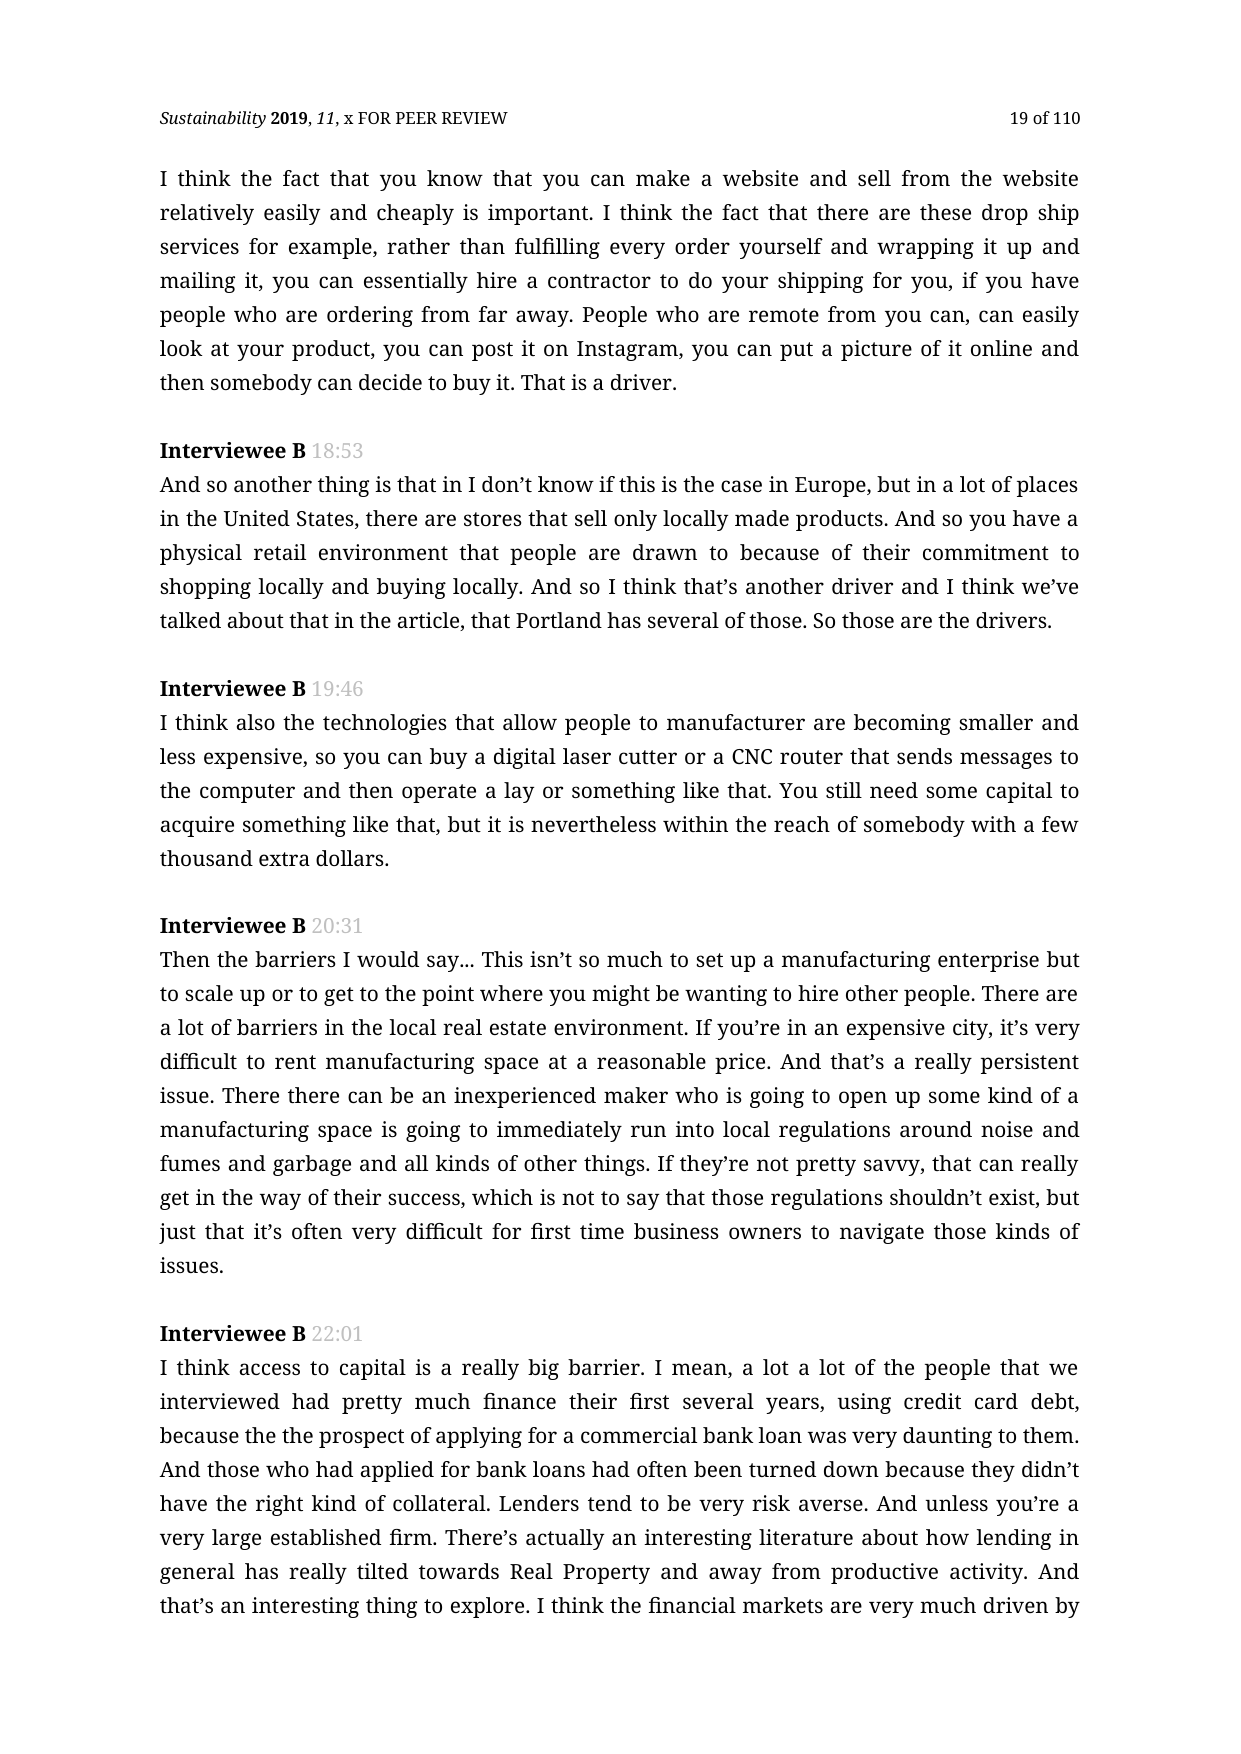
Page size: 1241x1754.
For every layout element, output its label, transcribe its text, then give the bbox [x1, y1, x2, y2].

text And so another thing is that in I don’t know if this is the case in Europe, but in a lot of places in the United States, there are stores that sell only locally made products. And so you have a physical retail environment that people are drawn to because of their commitment to shopping locally and buying locally. And so I think that’s another driver and I think we’ve talked about that in the article, that Portland has several of those. So those are the drivers. [159, 467, 1081, 637]
text I think the fact that you know that you can make a website and sell from the website relatively easily and cheaply is important. I think the fact that there are these drop ship services for example, rather than fulfilling every order yourself and wrapping it up and mailing it, you can essentially hire a contractor to do your shipping for you, if you have people who are ordering from far away. People who are remote from you can, can easily look at your product, you can post it on Instagram, you can put a picture of it online and then somebody can decide to buy it. That is a driver. [159, 162, 1081, 399]
text Then the barriers I would say... This isn’t so much to set up a manufacturing enterprise but to scale up or to get to the point where you might be wanting to hire other people. There are a lot of barriers in the local real estate environment. If you’re in an expensive city, it’s very difficult to rent manufacturing space at a reasonable price. And that’s a really persistent issue. There there can be an inexperienced maker who is going to open up some kind of a manufacturing space is going to immediately run into local regulations around noise and fumes and garbage and all kinds of other things. If they’re not pretty savvy, that can really get in the way of their success, which is not to say that those regulations shouldn’t exist, but just that it’s often very difficult for first time business owners to navigate those kinds of issues. [159, 943, 1081, 1282]
text I think also the technologies that allow people to manufacturer are becoming smaller and less expensive, so you can buy a digital laser cutter or a CNC router that sends messages to the computer and then operate a lay or something like that. You still need some capital to acquire something like that, but it is nevertheless within the reach of somebody with a few thousand extra dollars. [159, 705, 1081, 875]
text Interviewee B 18:53 [159, 433, 1081, 467]
text Interviewee B 22:01 [159, 1316, 1081, 1350]
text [159, 1350, 1081, 1622]
text Interviewee B 20:31 [159, 909, 1081, 943]
text Interviewee B 19:46 [159, 671, 1081, 705]
